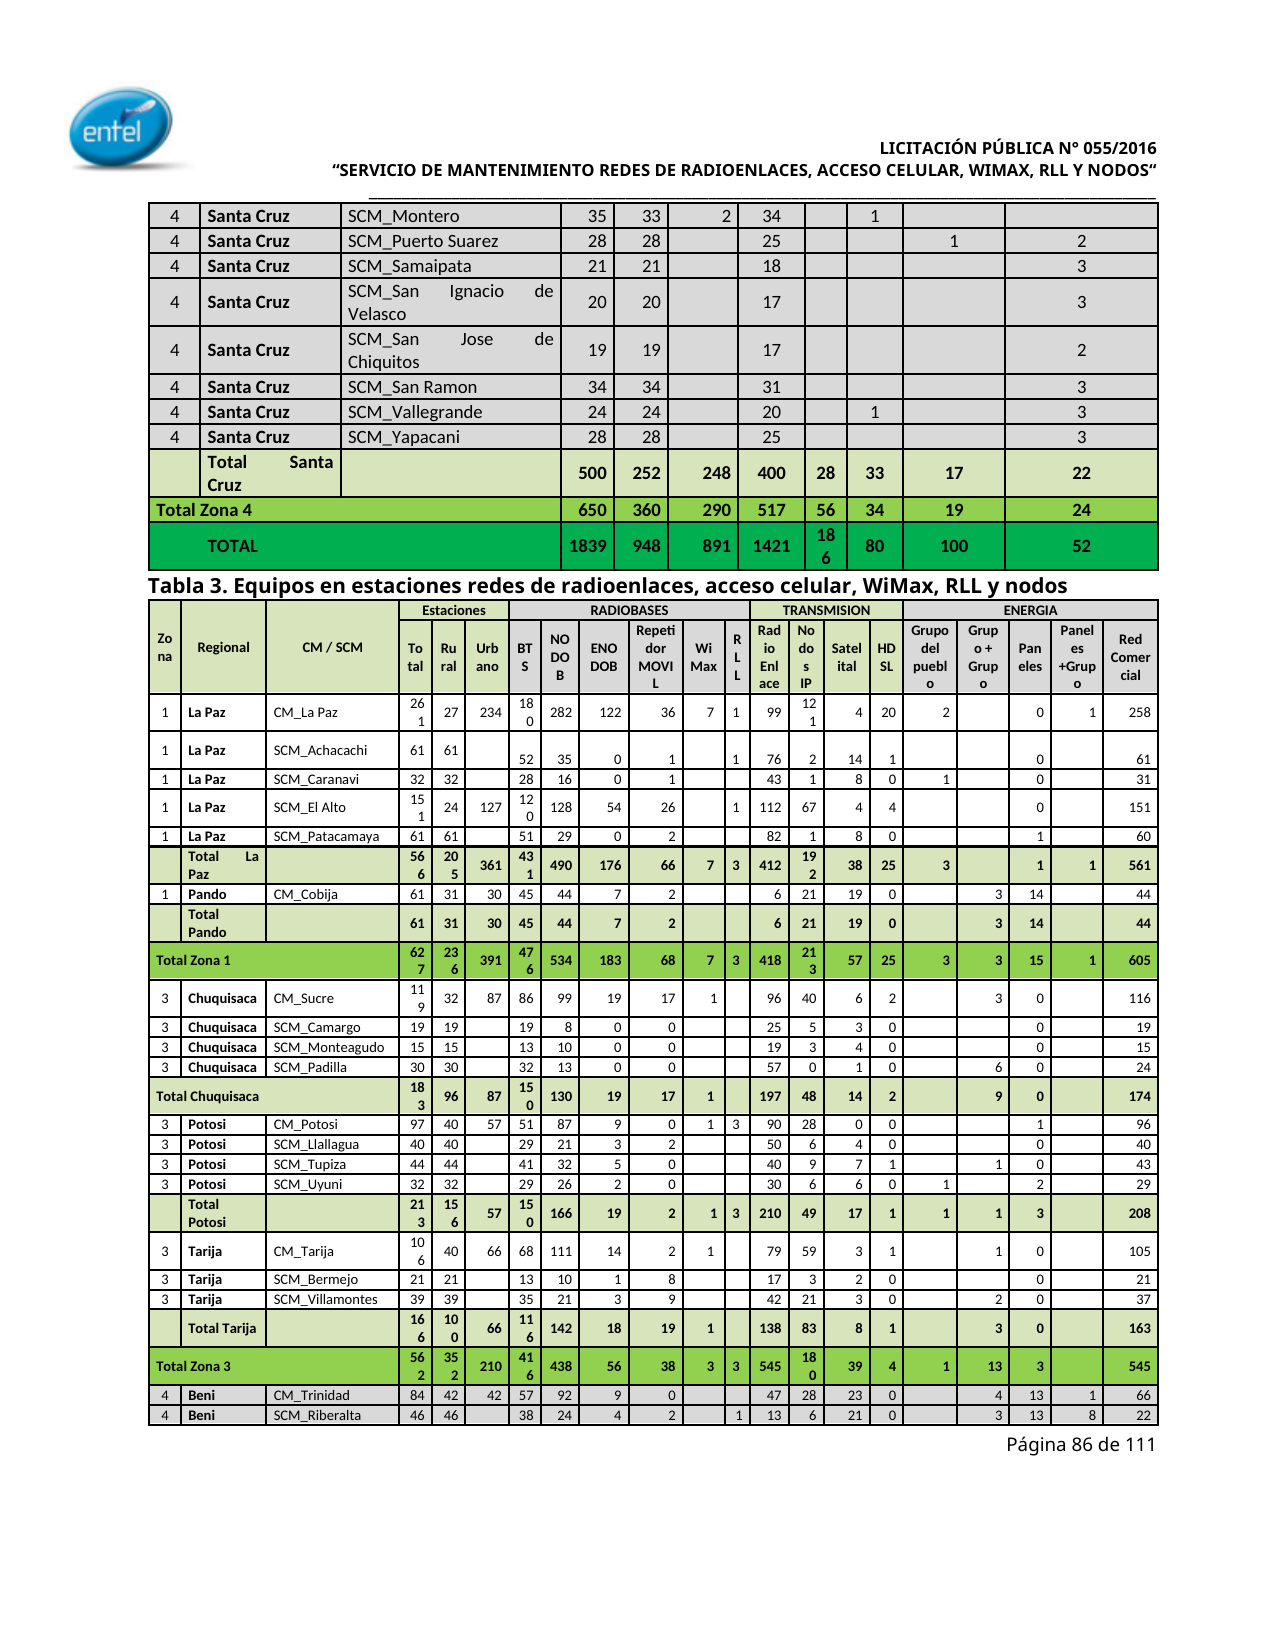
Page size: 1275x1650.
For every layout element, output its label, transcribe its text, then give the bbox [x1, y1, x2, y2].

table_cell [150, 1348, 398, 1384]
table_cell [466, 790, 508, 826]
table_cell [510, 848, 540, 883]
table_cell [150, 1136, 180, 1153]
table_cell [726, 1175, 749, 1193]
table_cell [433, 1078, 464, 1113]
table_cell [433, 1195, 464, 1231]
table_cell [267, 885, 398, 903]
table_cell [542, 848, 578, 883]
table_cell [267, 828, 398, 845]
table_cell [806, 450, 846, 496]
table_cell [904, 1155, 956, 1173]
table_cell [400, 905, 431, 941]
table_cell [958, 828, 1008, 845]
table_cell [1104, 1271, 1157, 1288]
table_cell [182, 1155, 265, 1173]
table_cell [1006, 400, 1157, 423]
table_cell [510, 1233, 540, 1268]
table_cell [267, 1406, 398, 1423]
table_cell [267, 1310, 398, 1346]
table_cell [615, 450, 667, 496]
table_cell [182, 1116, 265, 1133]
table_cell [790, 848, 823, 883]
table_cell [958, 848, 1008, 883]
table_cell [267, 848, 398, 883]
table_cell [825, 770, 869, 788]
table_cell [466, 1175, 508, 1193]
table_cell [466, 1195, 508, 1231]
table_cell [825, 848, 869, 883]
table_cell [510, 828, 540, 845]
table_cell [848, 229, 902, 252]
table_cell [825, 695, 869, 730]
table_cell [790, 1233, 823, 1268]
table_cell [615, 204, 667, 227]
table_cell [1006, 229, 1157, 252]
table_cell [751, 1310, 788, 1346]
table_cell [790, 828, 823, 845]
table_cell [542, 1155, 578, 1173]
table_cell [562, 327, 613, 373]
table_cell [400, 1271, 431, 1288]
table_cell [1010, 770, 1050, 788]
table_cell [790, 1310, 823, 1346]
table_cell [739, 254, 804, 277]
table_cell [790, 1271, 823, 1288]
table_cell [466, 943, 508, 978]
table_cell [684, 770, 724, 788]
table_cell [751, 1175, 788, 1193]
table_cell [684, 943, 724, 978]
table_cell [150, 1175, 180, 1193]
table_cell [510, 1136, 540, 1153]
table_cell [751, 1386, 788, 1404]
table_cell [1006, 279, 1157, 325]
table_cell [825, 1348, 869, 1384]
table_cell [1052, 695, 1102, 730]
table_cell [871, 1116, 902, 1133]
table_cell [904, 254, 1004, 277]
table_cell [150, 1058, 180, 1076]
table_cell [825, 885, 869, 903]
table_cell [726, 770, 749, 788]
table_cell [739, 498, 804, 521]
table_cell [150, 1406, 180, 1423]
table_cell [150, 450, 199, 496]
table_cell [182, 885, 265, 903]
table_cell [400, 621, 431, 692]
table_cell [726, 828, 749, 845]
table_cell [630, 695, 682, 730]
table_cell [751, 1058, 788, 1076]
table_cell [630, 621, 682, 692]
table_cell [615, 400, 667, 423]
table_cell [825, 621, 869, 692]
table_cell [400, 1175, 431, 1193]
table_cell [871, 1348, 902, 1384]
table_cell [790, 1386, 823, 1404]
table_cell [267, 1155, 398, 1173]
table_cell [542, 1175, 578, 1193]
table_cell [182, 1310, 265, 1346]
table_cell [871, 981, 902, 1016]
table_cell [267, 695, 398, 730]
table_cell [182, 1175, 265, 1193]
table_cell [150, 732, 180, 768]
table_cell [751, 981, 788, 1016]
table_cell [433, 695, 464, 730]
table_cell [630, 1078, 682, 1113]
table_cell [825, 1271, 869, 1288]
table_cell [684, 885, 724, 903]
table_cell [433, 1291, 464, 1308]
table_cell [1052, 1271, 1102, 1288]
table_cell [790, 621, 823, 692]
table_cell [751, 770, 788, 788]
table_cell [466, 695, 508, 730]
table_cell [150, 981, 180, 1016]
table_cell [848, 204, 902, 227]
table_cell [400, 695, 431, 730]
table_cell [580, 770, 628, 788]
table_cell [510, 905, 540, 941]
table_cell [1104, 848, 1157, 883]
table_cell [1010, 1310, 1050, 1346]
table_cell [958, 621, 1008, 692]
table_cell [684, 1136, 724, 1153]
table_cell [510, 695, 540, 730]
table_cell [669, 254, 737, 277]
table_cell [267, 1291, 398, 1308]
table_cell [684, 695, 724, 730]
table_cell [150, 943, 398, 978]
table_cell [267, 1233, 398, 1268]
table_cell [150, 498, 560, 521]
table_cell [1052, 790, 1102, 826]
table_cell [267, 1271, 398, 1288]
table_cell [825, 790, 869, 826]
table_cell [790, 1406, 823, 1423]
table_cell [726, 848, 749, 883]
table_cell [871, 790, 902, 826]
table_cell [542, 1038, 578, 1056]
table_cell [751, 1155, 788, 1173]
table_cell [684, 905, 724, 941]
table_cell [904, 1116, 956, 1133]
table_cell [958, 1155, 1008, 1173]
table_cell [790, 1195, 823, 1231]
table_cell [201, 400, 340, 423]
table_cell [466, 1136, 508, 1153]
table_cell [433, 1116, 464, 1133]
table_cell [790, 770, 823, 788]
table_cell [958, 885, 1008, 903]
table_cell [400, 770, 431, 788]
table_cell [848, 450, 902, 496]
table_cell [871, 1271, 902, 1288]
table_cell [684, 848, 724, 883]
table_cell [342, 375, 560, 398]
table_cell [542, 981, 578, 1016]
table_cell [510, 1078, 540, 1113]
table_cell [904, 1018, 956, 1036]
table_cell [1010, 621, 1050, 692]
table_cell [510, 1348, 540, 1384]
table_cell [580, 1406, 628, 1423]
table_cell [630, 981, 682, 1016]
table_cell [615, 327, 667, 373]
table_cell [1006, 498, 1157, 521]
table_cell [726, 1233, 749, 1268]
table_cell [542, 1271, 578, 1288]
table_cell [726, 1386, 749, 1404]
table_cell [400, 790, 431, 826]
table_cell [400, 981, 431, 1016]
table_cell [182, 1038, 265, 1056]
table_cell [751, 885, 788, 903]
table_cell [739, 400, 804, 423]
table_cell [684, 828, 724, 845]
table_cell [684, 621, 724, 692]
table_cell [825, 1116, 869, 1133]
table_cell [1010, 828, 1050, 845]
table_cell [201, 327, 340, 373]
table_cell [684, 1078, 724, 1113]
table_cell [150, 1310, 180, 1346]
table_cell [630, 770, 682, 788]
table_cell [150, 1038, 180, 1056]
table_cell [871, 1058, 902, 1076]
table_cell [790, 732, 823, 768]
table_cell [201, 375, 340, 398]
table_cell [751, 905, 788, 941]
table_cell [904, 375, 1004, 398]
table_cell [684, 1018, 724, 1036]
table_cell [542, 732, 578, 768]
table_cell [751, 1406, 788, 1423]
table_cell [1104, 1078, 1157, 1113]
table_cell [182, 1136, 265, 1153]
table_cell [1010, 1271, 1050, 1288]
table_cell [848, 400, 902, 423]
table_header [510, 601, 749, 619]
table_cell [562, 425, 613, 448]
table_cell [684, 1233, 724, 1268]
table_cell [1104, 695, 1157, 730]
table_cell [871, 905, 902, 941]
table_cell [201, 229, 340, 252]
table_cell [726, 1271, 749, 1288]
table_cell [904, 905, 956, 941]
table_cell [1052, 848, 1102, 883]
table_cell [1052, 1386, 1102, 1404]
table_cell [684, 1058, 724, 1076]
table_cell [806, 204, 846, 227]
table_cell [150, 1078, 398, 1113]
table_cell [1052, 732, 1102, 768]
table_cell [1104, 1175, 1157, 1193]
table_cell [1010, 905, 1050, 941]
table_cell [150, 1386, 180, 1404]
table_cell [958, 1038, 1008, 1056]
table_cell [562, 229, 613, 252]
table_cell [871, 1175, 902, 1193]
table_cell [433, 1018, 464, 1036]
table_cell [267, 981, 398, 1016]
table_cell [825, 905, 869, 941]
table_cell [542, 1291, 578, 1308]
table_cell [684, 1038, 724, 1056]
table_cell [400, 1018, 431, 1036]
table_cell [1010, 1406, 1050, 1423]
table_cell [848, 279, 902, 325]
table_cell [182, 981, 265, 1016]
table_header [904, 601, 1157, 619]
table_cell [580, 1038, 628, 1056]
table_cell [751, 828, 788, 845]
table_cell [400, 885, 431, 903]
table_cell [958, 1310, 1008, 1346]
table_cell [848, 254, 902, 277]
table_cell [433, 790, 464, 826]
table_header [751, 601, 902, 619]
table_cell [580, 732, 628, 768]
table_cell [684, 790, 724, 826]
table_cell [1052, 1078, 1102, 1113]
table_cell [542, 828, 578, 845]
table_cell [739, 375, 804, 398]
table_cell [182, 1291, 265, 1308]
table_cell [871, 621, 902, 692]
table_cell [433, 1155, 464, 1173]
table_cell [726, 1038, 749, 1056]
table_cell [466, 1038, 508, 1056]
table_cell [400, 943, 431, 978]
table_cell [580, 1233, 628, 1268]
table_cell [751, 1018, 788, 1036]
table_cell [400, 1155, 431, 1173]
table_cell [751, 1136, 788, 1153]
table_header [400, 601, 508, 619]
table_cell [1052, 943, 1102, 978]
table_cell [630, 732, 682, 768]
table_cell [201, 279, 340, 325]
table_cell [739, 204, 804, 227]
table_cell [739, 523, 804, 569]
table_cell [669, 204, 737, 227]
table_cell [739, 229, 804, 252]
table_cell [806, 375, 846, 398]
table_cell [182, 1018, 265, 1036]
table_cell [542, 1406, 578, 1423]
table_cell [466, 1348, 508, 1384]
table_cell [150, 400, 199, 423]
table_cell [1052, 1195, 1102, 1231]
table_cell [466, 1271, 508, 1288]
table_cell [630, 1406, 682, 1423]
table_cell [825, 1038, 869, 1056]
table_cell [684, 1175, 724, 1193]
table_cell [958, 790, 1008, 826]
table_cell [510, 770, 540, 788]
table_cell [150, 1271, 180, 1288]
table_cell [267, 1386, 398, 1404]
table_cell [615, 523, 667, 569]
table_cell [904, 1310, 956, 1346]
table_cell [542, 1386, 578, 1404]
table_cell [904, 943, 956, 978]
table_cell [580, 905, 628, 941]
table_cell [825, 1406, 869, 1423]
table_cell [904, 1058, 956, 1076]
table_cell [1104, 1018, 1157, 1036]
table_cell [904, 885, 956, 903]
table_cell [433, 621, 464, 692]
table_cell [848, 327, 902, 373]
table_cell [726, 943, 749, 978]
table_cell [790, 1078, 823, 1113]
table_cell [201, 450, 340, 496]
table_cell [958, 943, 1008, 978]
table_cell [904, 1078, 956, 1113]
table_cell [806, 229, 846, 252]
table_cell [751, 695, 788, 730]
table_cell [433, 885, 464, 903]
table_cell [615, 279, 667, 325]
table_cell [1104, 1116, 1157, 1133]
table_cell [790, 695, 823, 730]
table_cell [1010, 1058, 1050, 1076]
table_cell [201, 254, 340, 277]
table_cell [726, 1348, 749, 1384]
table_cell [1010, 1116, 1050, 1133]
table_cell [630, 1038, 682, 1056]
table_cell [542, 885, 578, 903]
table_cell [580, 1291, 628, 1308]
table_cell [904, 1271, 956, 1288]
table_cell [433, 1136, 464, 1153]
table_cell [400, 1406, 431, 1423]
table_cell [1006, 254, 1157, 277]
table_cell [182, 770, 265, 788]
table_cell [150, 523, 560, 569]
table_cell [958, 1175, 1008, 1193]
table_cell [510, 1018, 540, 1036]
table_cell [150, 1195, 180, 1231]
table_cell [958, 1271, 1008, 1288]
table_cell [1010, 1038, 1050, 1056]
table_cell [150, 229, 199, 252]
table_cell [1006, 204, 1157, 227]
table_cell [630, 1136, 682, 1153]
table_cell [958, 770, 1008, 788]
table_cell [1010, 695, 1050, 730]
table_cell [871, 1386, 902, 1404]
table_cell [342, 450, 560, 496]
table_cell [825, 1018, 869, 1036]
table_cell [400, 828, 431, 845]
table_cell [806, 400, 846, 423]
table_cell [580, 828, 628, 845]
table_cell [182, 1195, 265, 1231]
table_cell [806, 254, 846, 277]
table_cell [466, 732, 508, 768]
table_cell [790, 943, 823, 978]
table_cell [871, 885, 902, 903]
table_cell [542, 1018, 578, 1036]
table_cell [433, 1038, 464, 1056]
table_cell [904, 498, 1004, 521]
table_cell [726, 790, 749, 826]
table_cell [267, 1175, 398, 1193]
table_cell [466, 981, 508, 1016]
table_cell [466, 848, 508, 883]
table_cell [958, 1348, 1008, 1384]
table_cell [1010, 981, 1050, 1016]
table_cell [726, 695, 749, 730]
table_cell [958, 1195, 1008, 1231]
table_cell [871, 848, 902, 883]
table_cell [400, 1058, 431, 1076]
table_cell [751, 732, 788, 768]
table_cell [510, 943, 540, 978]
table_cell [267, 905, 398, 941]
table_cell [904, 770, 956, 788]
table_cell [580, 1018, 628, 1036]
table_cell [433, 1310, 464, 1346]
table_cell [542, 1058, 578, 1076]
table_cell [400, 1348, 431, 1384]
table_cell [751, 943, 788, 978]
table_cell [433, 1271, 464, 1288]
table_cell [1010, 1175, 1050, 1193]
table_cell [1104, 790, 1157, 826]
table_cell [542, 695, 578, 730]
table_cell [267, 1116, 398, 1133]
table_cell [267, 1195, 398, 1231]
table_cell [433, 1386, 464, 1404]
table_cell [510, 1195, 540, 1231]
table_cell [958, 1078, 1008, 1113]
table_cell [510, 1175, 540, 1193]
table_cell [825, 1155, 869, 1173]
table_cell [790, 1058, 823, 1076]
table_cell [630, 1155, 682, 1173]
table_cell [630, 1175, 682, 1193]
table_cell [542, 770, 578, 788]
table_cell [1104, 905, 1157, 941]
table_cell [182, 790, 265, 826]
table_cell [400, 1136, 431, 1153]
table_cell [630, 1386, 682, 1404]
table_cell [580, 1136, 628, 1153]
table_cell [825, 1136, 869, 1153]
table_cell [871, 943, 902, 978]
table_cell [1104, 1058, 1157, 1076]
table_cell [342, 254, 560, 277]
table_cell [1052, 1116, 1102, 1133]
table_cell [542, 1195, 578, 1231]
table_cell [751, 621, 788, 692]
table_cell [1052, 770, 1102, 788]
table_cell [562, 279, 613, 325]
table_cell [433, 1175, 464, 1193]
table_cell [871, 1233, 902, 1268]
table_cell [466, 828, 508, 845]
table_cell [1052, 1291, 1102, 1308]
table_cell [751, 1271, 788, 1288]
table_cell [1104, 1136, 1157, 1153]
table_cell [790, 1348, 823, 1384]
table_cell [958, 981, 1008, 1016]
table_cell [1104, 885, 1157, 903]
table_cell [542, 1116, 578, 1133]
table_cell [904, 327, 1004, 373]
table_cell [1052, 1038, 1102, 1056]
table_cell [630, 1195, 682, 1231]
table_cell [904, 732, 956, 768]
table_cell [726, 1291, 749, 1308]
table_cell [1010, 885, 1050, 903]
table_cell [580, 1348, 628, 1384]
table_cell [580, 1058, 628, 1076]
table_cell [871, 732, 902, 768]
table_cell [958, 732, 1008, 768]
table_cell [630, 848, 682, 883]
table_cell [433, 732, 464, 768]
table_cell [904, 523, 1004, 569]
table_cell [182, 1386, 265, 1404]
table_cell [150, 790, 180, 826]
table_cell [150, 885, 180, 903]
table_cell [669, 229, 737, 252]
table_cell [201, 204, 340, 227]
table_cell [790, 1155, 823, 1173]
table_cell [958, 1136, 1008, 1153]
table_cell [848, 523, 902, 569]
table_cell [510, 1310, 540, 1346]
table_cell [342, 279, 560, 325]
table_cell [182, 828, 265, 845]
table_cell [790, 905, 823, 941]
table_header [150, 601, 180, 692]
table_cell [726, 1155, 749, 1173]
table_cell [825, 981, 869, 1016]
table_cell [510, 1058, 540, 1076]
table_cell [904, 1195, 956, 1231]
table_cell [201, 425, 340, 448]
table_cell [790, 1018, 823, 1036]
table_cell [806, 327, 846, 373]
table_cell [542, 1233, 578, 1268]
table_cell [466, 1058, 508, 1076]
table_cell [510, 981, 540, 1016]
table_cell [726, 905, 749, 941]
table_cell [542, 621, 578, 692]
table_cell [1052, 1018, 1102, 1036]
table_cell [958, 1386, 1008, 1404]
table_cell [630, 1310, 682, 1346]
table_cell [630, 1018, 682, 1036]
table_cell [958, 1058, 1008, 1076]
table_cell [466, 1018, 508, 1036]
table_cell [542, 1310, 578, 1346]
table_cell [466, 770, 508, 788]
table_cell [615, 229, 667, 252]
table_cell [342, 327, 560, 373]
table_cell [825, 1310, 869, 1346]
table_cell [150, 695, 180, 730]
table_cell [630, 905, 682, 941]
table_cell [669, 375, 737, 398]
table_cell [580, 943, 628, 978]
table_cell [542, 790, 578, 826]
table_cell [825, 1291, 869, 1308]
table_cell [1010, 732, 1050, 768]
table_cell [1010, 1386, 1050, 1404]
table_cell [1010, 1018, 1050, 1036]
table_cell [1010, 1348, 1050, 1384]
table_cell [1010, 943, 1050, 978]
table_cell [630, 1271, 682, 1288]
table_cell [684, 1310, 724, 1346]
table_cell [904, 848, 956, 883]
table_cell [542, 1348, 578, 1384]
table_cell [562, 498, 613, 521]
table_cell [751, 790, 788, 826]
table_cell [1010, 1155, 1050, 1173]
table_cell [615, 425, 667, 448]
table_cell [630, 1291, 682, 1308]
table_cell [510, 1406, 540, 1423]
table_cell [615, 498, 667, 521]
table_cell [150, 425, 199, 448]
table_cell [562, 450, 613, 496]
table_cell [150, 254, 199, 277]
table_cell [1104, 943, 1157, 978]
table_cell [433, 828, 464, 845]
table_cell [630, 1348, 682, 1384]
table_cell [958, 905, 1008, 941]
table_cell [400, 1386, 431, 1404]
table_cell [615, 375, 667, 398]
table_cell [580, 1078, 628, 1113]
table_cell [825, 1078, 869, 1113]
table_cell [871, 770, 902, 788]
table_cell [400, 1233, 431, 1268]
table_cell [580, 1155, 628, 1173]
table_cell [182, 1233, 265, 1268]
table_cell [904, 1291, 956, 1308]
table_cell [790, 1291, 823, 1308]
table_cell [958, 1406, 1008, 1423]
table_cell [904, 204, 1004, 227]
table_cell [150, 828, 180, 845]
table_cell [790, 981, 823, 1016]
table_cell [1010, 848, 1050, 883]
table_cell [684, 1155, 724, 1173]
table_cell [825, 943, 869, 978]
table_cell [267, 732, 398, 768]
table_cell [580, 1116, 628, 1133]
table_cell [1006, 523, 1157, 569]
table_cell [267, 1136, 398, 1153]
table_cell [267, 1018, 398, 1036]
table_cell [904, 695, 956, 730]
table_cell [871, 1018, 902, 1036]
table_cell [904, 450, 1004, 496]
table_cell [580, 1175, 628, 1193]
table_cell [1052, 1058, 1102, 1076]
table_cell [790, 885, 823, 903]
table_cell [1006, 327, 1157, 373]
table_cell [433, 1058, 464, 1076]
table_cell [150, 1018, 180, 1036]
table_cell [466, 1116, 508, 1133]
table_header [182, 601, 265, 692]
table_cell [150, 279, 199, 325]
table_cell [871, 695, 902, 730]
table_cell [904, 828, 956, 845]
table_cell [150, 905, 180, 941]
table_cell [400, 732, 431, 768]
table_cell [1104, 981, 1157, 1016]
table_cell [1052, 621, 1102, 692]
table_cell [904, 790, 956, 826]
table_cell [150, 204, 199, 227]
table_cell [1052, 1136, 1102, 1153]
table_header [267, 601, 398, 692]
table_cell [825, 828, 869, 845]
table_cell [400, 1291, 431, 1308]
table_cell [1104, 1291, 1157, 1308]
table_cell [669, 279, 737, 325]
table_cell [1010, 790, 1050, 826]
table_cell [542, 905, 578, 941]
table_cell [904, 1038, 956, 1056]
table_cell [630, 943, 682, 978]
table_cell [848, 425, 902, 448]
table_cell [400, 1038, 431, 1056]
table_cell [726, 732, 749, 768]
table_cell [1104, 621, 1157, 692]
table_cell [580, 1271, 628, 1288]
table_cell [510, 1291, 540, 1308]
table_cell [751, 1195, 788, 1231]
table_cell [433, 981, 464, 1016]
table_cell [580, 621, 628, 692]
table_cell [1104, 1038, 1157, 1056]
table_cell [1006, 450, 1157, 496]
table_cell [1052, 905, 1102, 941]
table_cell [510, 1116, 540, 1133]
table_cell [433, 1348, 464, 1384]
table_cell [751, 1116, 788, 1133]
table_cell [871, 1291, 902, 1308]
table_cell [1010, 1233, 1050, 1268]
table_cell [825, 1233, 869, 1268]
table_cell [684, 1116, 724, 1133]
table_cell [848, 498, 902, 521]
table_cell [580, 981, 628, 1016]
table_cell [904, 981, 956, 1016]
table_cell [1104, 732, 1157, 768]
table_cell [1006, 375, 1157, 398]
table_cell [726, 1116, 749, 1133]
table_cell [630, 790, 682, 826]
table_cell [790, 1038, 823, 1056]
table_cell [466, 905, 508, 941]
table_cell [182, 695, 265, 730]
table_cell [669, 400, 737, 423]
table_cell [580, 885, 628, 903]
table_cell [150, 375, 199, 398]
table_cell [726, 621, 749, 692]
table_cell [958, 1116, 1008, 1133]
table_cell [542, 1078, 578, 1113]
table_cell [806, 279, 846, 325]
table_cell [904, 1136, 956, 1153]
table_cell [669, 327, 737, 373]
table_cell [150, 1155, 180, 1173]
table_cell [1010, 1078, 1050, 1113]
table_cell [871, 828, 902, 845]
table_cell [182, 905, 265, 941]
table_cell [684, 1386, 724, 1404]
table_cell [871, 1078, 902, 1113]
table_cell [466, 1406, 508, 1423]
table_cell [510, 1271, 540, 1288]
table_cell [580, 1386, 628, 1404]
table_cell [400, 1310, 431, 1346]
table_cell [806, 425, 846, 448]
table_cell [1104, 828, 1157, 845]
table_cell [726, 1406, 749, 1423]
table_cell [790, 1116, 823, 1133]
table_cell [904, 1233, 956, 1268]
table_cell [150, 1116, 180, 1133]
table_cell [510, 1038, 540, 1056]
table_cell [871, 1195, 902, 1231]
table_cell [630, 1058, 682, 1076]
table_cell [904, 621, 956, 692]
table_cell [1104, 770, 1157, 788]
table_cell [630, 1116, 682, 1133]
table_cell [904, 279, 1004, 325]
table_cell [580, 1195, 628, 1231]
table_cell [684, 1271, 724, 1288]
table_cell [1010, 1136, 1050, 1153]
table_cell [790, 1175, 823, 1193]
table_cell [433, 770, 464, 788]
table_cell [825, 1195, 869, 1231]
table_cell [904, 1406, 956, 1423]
text Tabla 3. Equipos en estaciones redes de radioenlaces, acceso celular, WiMax, RLL y nodos [148, 571, 1157, 599]
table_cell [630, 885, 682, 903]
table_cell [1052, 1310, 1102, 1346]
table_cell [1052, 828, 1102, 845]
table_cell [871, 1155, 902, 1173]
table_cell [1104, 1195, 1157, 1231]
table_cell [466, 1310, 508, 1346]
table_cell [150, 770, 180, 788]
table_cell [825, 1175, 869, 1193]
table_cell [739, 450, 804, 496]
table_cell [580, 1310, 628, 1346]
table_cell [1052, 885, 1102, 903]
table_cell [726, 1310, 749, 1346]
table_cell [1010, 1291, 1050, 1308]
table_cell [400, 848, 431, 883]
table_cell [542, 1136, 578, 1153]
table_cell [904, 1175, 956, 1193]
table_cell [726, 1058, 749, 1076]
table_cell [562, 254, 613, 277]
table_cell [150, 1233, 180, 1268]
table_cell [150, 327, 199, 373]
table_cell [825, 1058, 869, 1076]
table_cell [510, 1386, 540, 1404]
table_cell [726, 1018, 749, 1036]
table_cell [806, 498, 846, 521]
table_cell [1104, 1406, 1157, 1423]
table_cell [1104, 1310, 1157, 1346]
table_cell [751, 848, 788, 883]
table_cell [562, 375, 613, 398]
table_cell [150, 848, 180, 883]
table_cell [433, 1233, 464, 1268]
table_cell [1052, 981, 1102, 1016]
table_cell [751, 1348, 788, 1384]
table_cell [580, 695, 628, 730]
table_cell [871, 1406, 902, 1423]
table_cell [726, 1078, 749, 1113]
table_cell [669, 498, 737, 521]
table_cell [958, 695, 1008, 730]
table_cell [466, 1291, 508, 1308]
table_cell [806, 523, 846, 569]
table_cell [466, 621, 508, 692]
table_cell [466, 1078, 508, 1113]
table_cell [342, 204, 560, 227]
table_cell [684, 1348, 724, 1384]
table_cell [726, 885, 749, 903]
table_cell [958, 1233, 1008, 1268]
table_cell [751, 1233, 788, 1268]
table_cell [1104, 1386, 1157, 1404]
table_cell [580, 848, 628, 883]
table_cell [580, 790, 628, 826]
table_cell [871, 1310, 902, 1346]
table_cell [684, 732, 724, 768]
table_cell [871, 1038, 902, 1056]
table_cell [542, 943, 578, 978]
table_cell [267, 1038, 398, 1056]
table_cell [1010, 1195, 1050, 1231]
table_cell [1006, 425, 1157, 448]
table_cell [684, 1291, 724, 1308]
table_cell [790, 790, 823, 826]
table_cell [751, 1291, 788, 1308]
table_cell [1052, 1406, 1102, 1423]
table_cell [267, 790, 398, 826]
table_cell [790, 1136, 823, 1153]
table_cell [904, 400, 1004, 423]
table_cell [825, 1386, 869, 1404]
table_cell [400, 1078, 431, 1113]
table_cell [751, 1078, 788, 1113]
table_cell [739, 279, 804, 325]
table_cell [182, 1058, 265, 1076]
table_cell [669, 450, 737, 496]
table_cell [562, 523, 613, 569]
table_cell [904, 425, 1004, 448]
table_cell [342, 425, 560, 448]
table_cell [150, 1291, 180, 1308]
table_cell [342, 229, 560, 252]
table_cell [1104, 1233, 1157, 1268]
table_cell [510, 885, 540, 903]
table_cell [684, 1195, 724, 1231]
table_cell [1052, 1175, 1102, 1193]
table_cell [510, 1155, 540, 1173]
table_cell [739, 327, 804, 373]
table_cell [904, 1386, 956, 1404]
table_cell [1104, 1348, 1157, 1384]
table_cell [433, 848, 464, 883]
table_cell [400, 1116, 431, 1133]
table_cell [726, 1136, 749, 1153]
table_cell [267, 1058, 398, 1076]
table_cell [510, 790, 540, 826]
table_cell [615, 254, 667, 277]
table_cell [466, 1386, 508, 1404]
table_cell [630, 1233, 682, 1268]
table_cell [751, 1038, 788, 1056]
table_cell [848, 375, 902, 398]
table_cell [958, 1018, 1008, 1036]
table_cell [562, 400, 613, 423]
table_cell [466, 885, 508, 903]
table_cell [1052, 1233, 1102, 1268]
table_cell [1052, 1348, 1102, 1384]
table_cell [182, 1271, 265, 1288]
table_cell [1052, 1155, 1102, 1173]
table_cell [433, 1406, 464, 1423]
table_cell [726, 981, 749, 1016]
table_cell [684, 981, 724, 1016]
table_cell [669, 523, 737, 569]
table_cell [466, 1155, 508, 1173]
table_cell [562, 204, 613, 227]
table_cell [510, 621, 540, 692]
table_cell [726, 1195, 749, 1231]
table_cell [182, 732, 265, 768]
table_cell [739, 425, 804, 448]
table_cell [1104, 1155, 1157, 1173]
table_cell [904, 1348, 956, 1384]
picture [53, 80, 196, 178]
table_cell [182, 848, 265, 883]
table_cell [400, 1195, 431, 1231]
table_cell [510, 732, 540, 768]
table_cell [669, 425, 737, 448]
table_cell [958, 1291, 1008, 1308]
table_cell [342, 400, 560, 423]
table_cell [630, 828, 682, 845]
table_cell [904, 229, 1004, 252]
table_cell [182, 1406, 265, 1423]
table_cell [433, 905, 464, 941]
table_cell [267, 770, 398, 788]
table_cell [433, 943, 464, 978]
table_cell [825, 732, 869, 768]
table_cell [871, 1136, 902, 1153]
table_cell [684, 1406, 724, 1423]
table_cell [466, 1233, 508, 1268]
